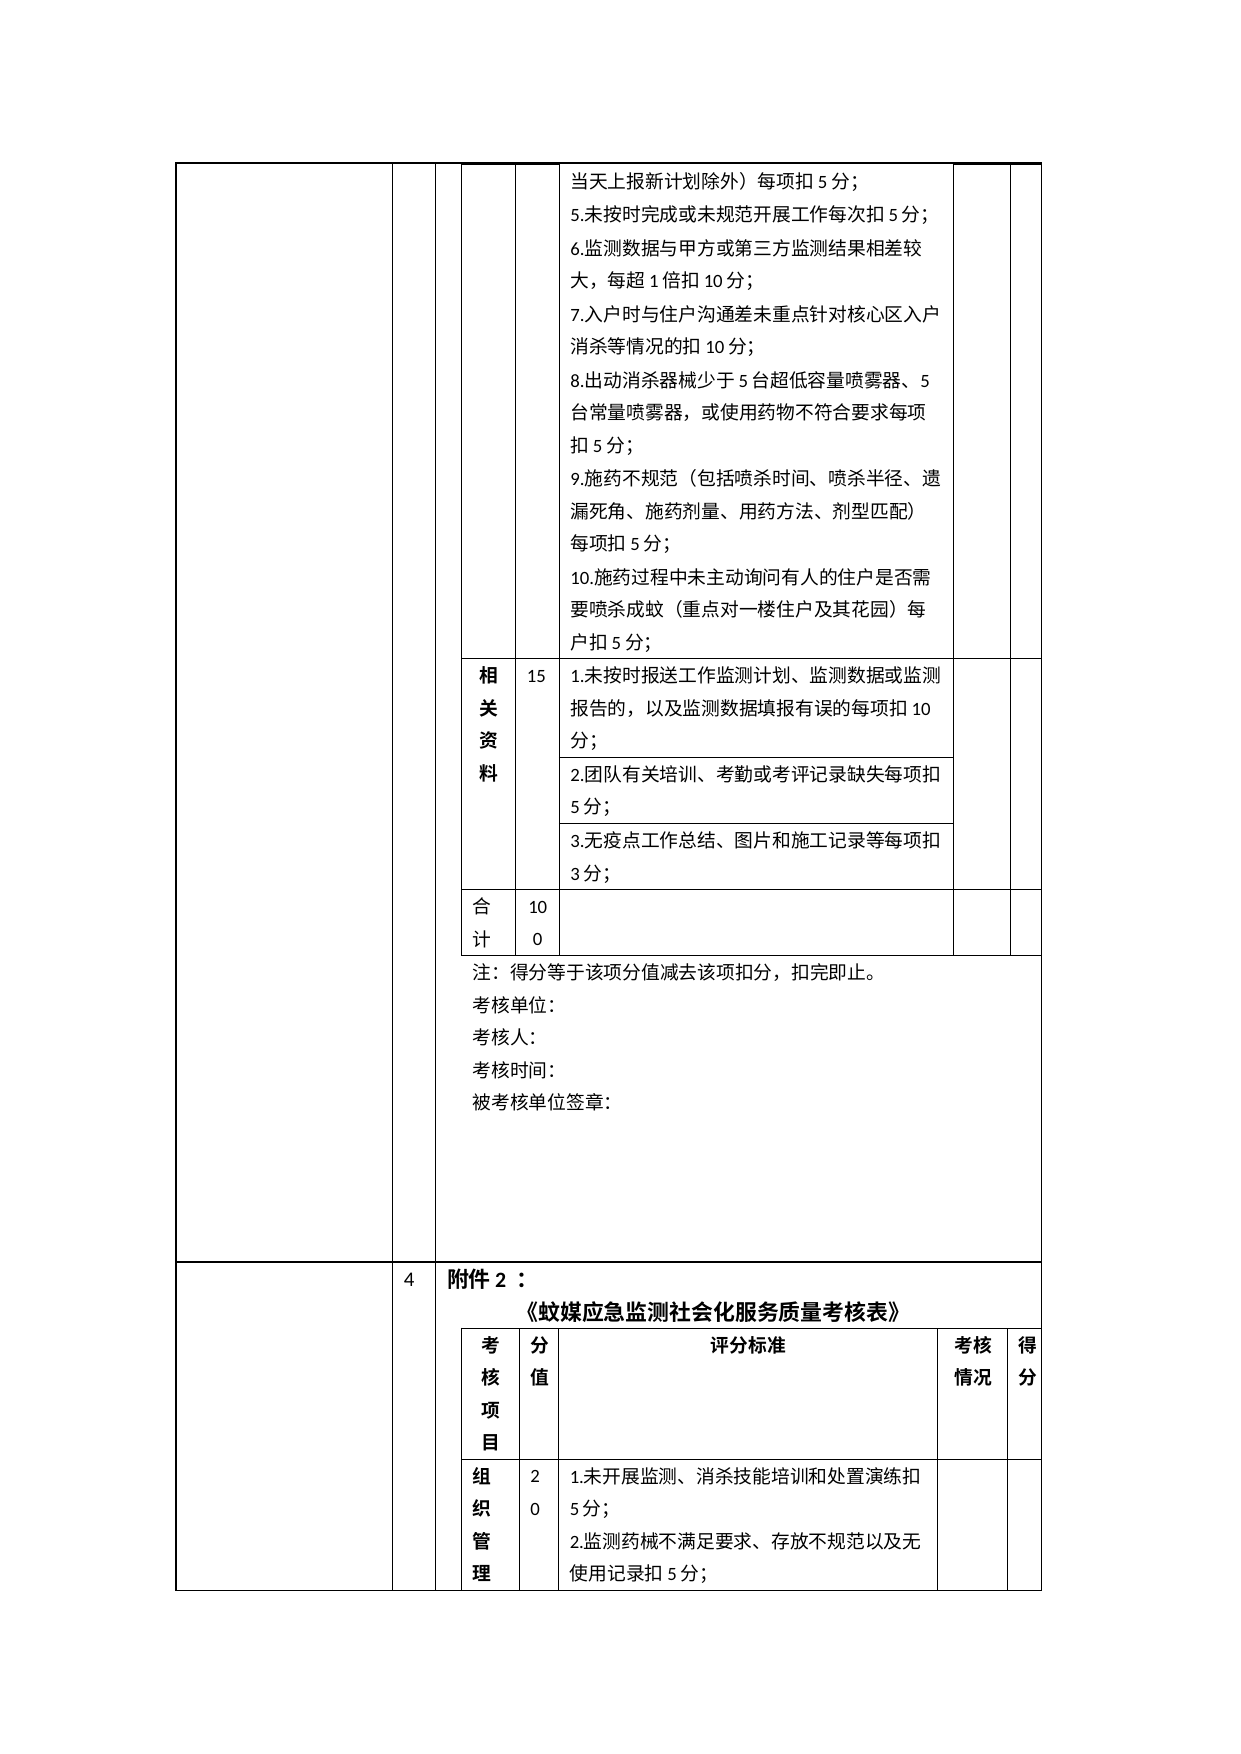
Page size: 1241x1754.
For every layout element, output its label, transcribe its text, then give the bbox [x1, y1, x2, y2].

table_cell [177, 1263, 392, 1590]
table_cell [436, 164, 1041, 1261]
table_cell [436, 1263, 1041, 1590]
table_cell 4 [393, 1263, 435, 1590]
table_cell [177, 164, 392, 1261]
table_cell 3 [393, 164, 435, 1261]
